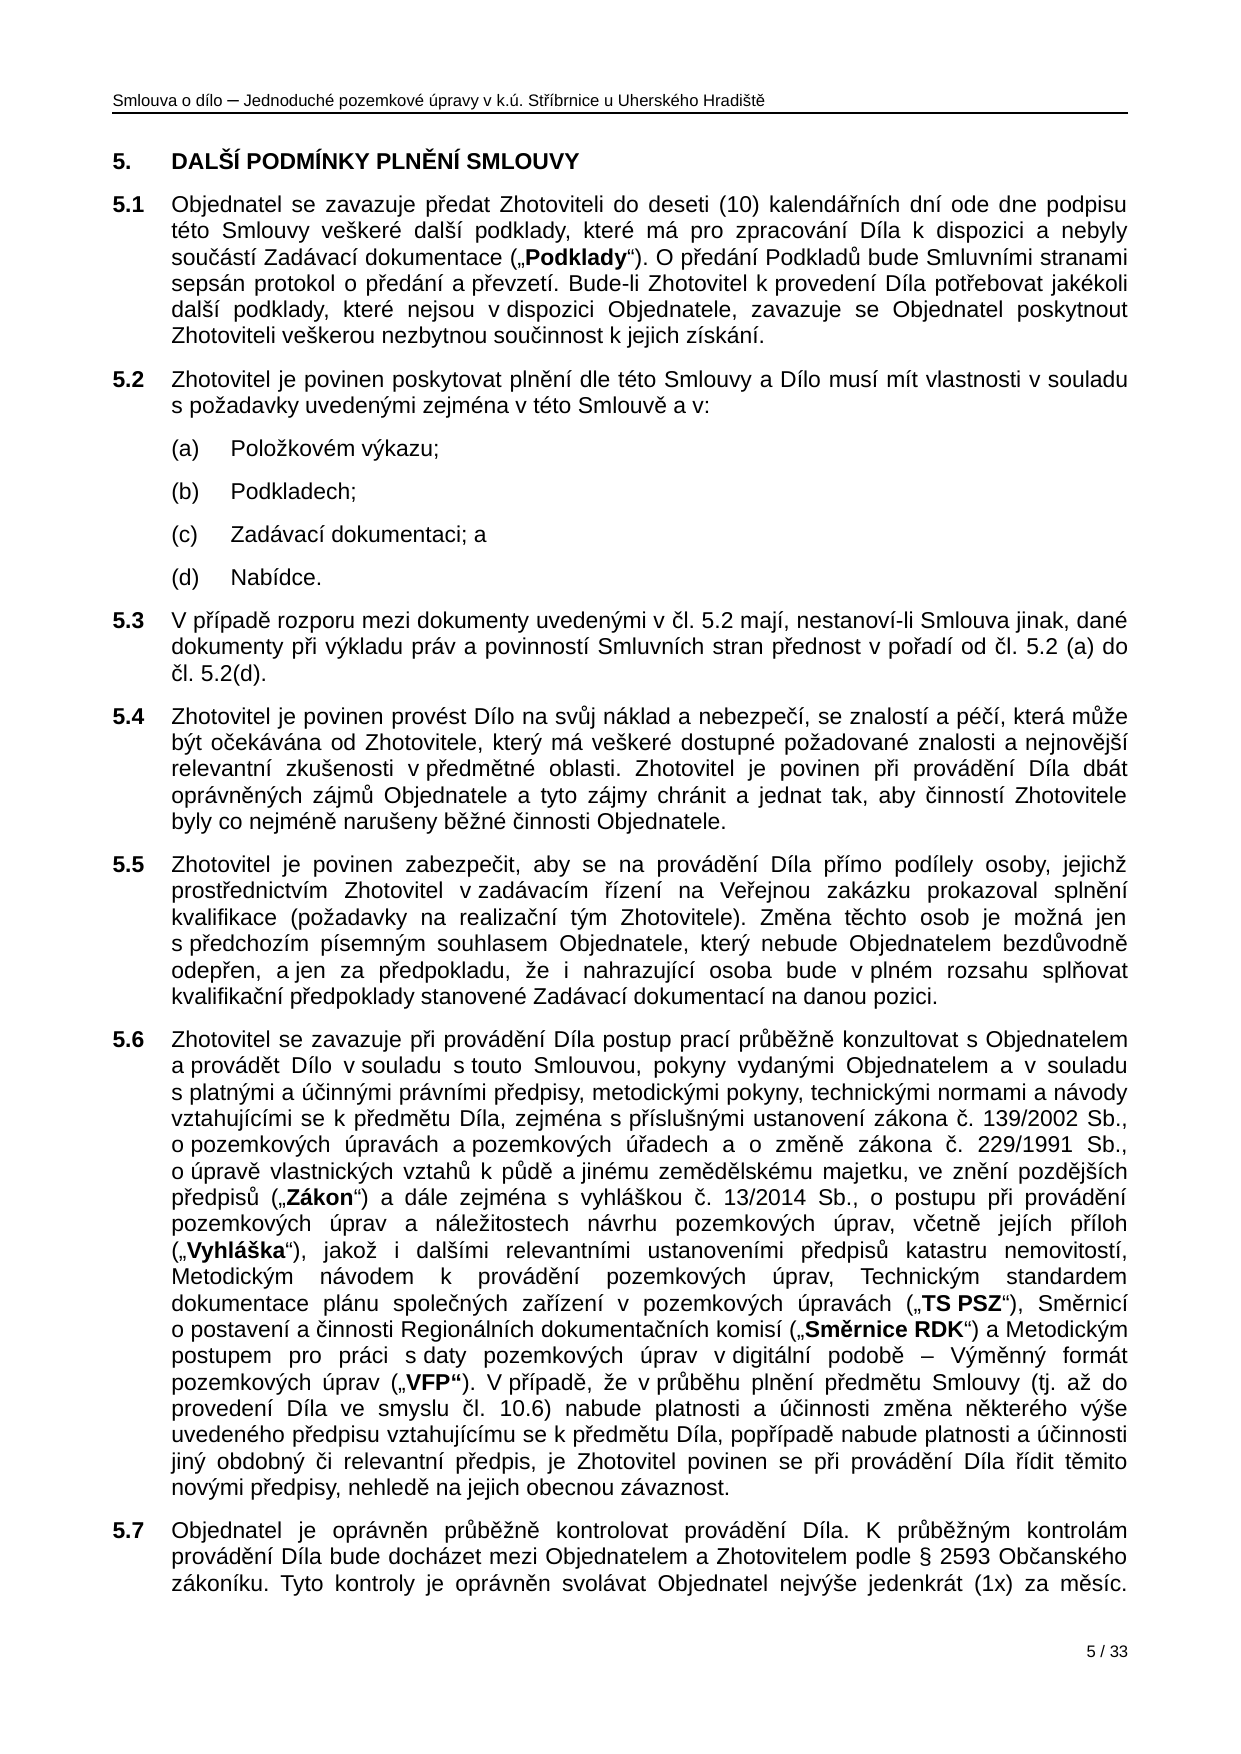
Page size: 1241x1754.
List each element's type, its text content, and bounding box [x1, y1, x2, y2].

text Objednatel se zavazuje předat Zhotoviteli do deseti (10) kalendářních dní ode dne podpisu této Smlouvy veškeré další podklady, které má pro zpracování Díla k dispozici a nebyly součástí Zadávací dokumentace („Podklady“). O předání Podkladů bude Smluvními stranami sepsán protokol o předání a převzetí. Bude-li Zhotovitel k provedení Díla potřebovat jakékoli další podklady, které nejsou v dispozici Objednatele, zavazuje se Objednatel poskytnout Zhotoviteli veškerou nezbytnou součinnost k jejich získání. [112, 191, 1128, 349]
text Zhotovitel je povinen zabezpečit, aby se na provádění Díla přímo podílely osoby, jejichž prostřednictvím Zhotovitel v zadávacím řízení na Veřejnou zakázku prokazoval splnění kvalifikace (požadavky na realizační tým Zhotovitele). Změna těchto osob je možná jen s předchozím písemným souhlasem Objednatele, který nebude Objednatelem bezdůvodně odepřen, a jen za předpokladu, že i nahrazující osoba bude v plném rozsahu splňovat kvalifikační předpoklady stanovené Zadávací dokumentací na danou pozici. [112, 851, 1128, 1009]
list Podkladech; [171, 478, 1128, 504]
text Zhotovitel je povinen poskytovat plnění dle této Smlouvy a Dílo musí mít vlastnosti v souladu s požadavky uvedenými zejména v této Smlouvě a v: [112, 366, 1128, 418]
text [112, 1517, 1128, 1596]
text V případě rozporu mezi dokumenty uvedenými v čl. 5.2 mají, nestanoví-li Smlouva jinak, dané dokumenty při výkladu práv a povinností Smluvních stran přednost v pořadí od čl. 5.2 (a) do čl. 5.2(d). [112, 607, 1128, 686]
text Další podmínky Plnění smlouvy [112, 148, 1128, 174]
list Položkovém výkazu; [171, 435, 1128, 461]
text Zhotovitel se zavazuje při provádění Díla postup prací průběžně konzultovat s Objednatelem a provádět Dílo v souladu s touto Smlouvou, pokyny vydanými Objednatelem a v souladu s platnými a účinnými právními předpisy, metodickými pokyny, technickými normami a návody vztahujícími se k předmětu Díla, zejména s příslušnými ustanovení zákona č. 139/2002 Sb., o pozemkových úpravách a pozemkových úřadech a o změně zákona č. 229/1991 Sb., o úpravě vlastnických vztahů k půdě a jinému zemědělskému majetku, ve znění pozdějších předpisů („Zákon“) a dále zejména s vyhláškou č. 13/2014 Sb., o postupu při provádění pozemkových úprav a náležitostech návrhu pozemkových úprav, včetně jejích příloh („Vyhláška“), jakož i dalšími relevantními ustanoveními předpisů katastru nemovitostí, Metodickým návodem k provádění pozemkových úprav, Technickým standardem dokumentace plánu společných zařízení v pozemkových úpravách („TS PSZ“), Směrnicí o postavení a činnosti Regionálních dokumentačních komisí („Směrnice RDK“) a Metodickým postupem pro práci s daty pozemkových úprav v digitální podobě – Výměnný formát pozemkových úprav („VFP“). V případě, že v průběhu plnění předmětu Smlouvy (tj. až do provedení Díla ve smyslu čl. 10.6) nabude platnosti a účinnosti změna některého výše uvedeného předpisu vztahujícímu se k předmětu Díla, popřípadě nabude platnosti a účinnosti jiný obdobný či relevantní předpis, je Zhotovitel povinen se při provádění Díla řídit těmito novými předpisy, nehledě na jejich obecnou závaznost. [112, 1026, 1128, 1500]
list Zadávací dokumentaci; a [171, 521, 1128, 547]
list Nabídce. [171, 564, 1128, 590]
text Zhotovitel je povinen provést Dílo na svůj náklad a nebezpečí, se znalostí a péčí, která může být očekávána od Zhotovitele, který má veškeré dostupné požadované znalosti a nejnovější relevantní zkušenosti v předmětné oblasti. Zhotovitel je povinen při provádění Díla dbát oprávněných zájmů Objednatele a tyto zájmy chránit a jednat tak, aby činností Zhotovitele byly co nejméně narušeny běžné činnosti Objednatele. [112, 703, 1128, 834]
